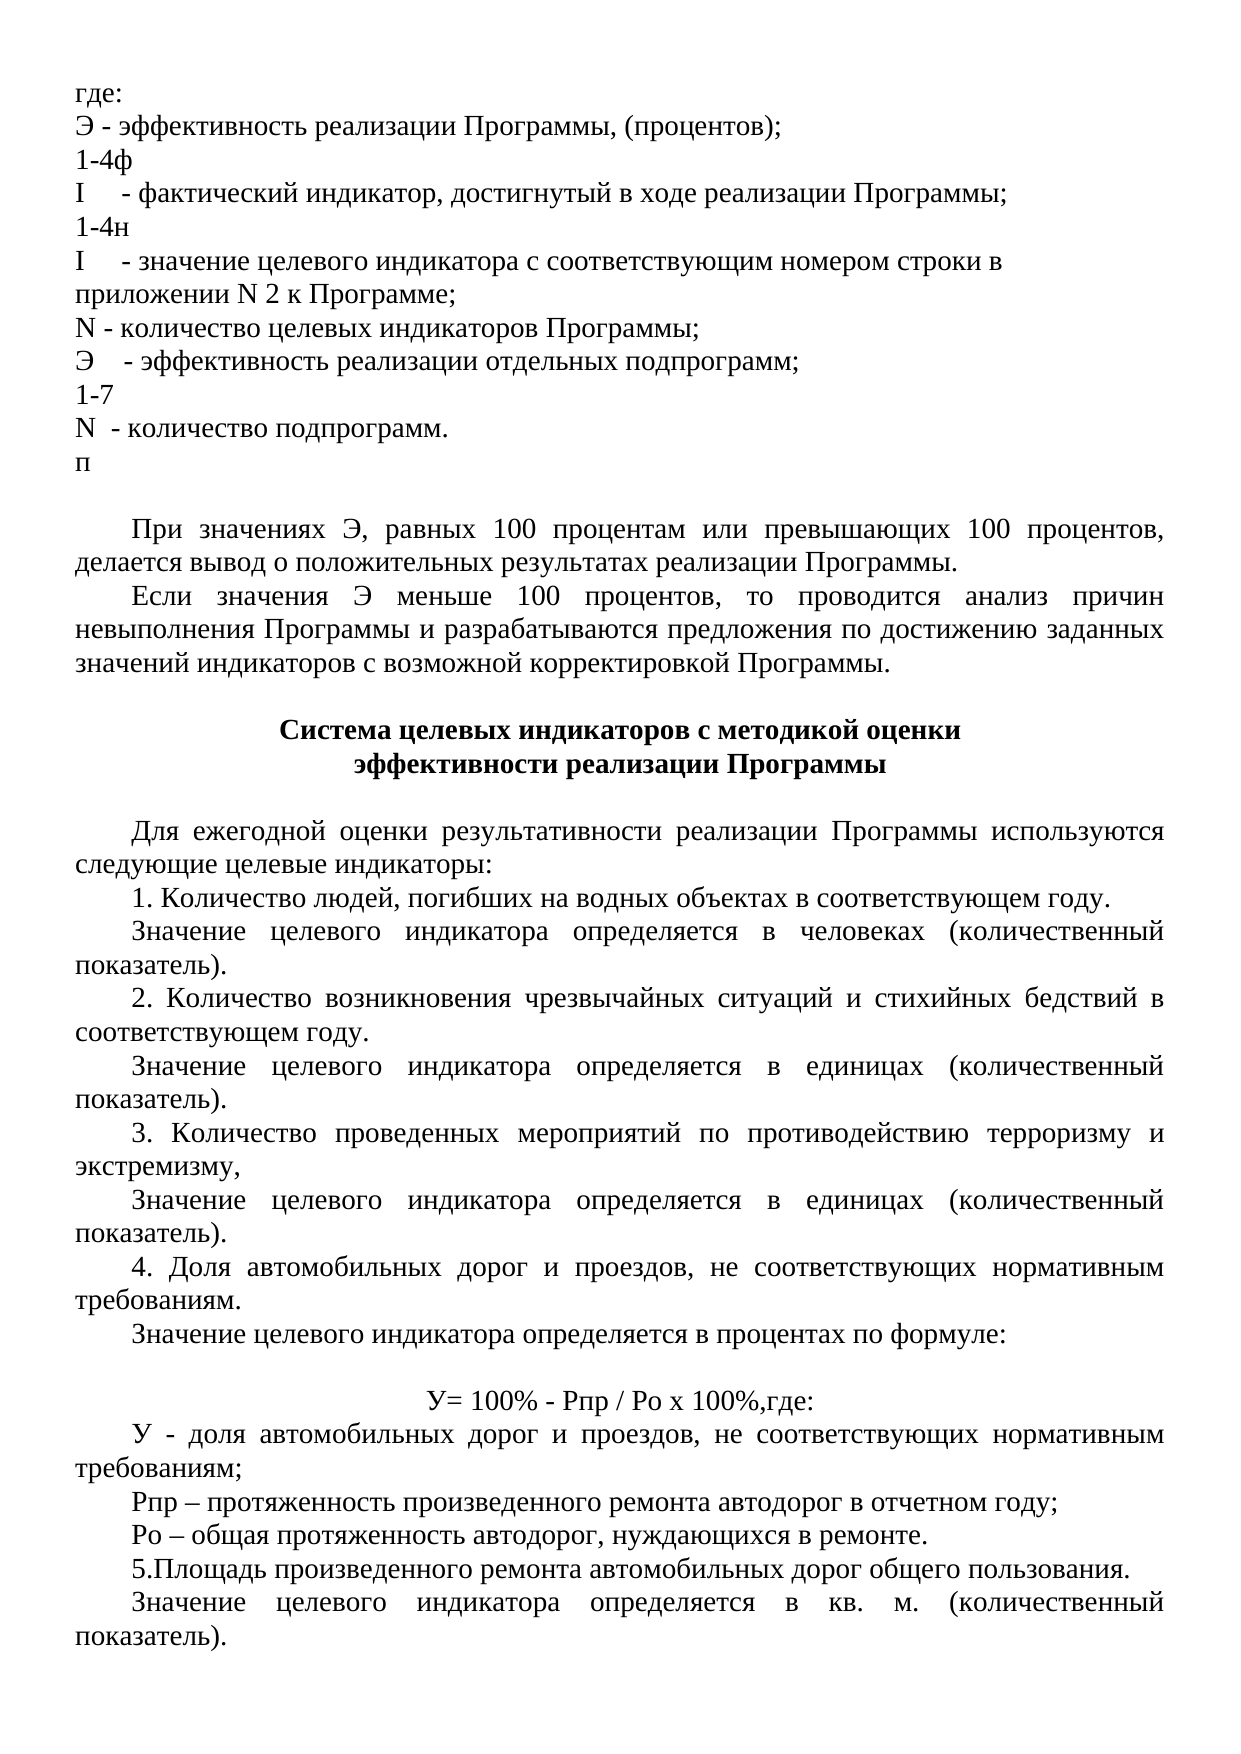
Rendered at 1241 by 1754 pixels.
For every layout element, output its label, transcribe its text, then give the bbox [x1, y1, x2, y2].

text 5.Площадь произведенного ремонта автомобильных дорог общего пользования. [75, 1551, 1165, 1584]
text 4. Доля автомобильных дорог и проездов, не соответствующих нормативным требованиям. [75, 1249, 1165, 1316]
text У= 100% - Рпр / Ро х 100%,где: [75, 1383, 1165, 1417]
text Рпр – протяженность произведенного ремонта автодорог в отчетном году; [75, 1484, 1165, 1517]
text Значение целевого индикатора определяется в процентах по формуле: [75, 1316, 1165, 1349]
text 1. Количество людей, погибших на водных объектах в соответствующем году. [75, 880, 1165, 913]
text Значение целевого индикатора определяется в единицах (количественный показатель). [75, 1048, 1165, 1115]
text Для ежегодной оценки результативности реализации Программы используются следующие целевые индикаторы: [75, 813, 1165, 880]
text где: [75, 75, 1165, 108]
text N - количество подпрограмм. [75, 410, 1165, 444]
text Значение целевого индикатора определяется в единицах (количественный показатель). [75, 1182, 1165, 1249]
text 1-7 [75, 377, 1165, 410]
text Значение целевого индикатора определяется в человеках (количественный показатель). [75, 913, 1165, 981]
text Система целевых индикаторов с методикой оценки [75, 712, 1165, 746]
text 2. Количество возникновения чрезвычайных ситуаций и стихийных бедствий в соответствующем году. [75, 981, 1165, 1048]
text I - фактический индикатор, достигнутый в ходе реализации Программы; [75, 176, 1165, 209]
text I - значение целевого индикатора с соответствующим номером строки в [75, 243, 1165, 276]
text приложении N 2 к Программе; [75, 276, 1165, 310]
text Э - эффективность реализации Программы, (процентов); [75, 108, 1165, 142]
text 1-4н [75, 209, 1165, 243]
text У - доля автомобильных дорог и проездов, не соответствующих нормативным требованиям; [75, 1417, 1165, 1484]
text Ро – общая протяженность автодорог, нуждающихся в ремонте. [75, 1517, 1165, 1551]
text Если значения Э меньше 100 процентов, то проводится анализ причин невыполнения Программы и разрабатываются предложения по достижению заданных значений индикаторов с возможной корректировкой Программы. [75, 578, 1165, 679]
text 1-4ф [75, 142, 1165, 176]
text п [75, 444, 1165, 477]
text При значениях Э, равных 100 процентам или превышающих 100 процентов, делается вывод о положительных результатах реализации Программы. [75, 511, 1165, 578]
text Э - эффективность реализации отдельных подпрограмм; [75, 343, 1165, 377]
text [75, 1584, 1165, 1651]
text 3. Количество проведенных мероприятий по противодействию терроризму и экстремизму, [75, 1115, 1165, 1182]
text N - количество целевых индикаторов Программы; [75, 310, 1165, 343]
text эффективности реализации Программы [75, 746, 1165, 779]
